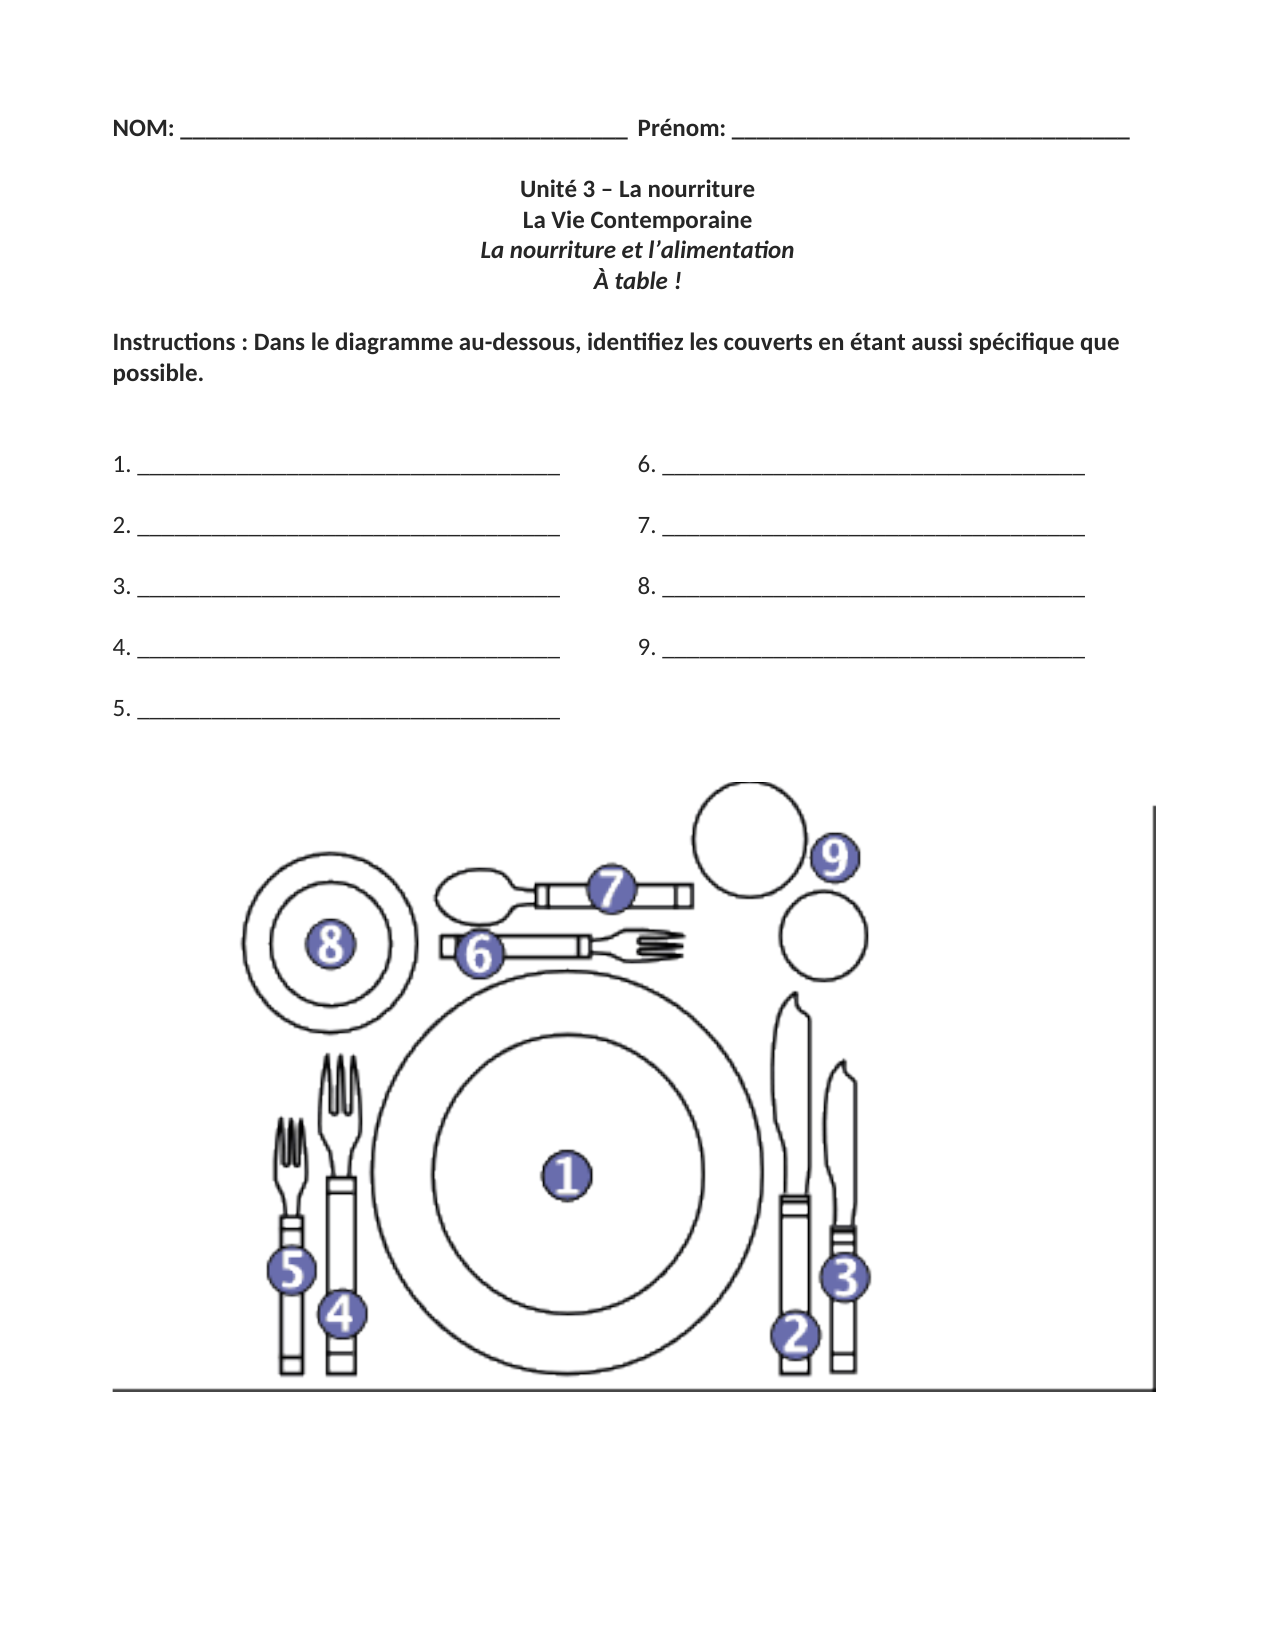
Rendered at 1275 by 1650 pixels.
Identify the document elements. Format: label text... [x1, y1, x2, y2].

picture [112, 782, 1156, 1392]
text Instructions : Dans le diagramme au-dessous, identifiez les couverts en étant aussi spécifique que possible. [112, 326, 1162, 387]
text 3. __________________________________ 8. __________________________________ [112, 570, 1162, 601]
text La Vie Contemporaine [112, 204, 1162, 234]
text 1. __________________________________ 6. __________________________________ [112, 448, 1162, 479]
text Unité 3 – La nourriture [112, 173, 1162, 204]
text La nourriture et l’alimentation [112, 234, 1162, 265]
text 2. __________________________________ 7. __________________________________ [112, 509, 1162, 540]
text NOM: ____________________________________ Prénom: ________________________________ [112, 112, 1162, 143]
text 5. __________________________________ [112, 692, 1162, 723]
text 4. __________________________________ 9. __________________________________ [112, 631, 1162, 662]
text À table ! [112, 265, 1162, 296]
